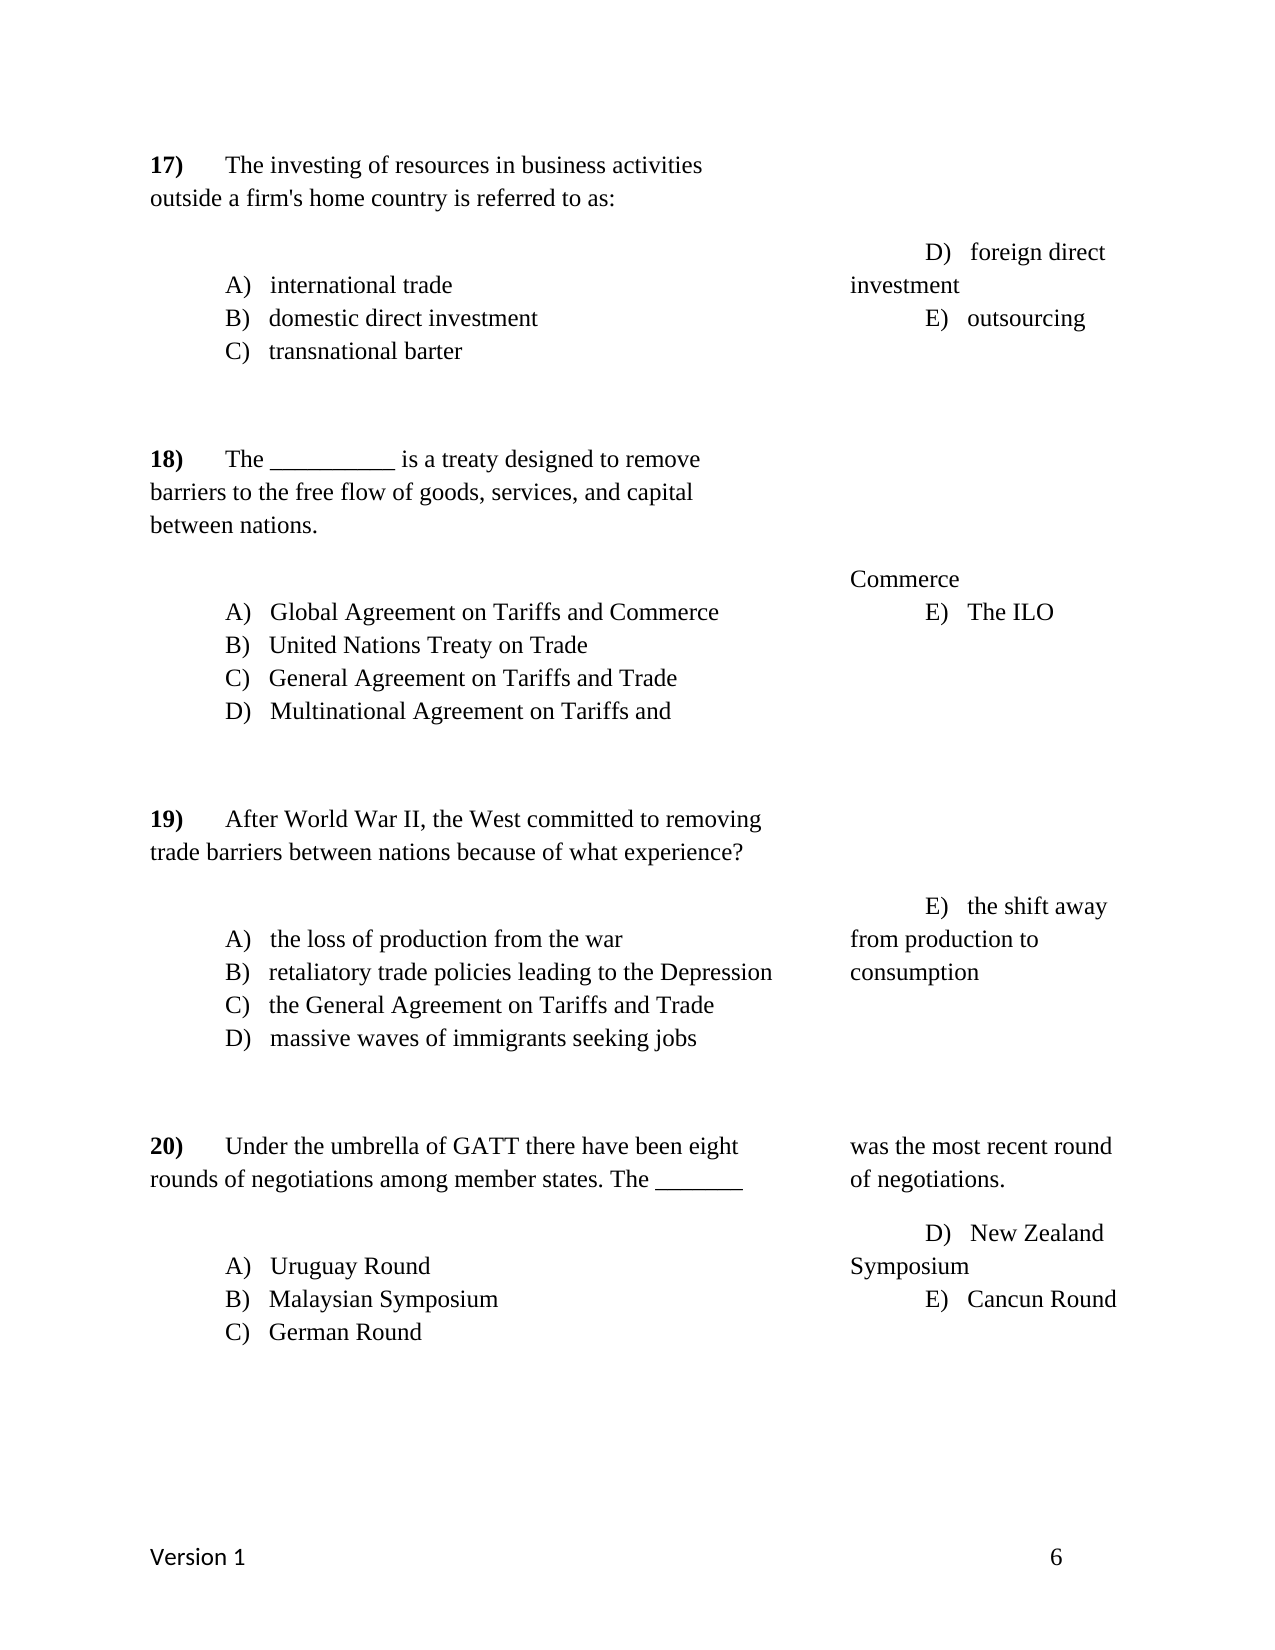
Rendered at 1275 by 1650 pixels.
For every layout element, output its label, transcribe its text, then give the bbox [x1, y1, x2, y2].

text A) Uruguay Round B) Malaysian Symposium C) German Round D) New Zealand Symposium E) Cancun Round [850, 1218, 1125, 1346]
text A) Global Agreement on Tariffs and Commerce B) United Nations Treaty on Trade C) General Agreement on Tariffs and Trade D) Multinational Agreement on Tariffs and Commerce E) The ILO [150, 564, 775, 725]
text A) the loss of production from the war B) retaliatory trade policies leading to the Depression C) the General Agreement on Tariffs and Trade D) massive waves of immigrants seeking jobs E) the shift away from production to consumption [150, 891, 775, 1052]
text A) Global Agreement on Tariffs and Commerce B) United Nations Treaty on Trade C) General Agreement on Tariffs and Trade D) Multinational Agreement on Tariffs and Commerce E) The ILO [850, 564, 1125, 659]
text 20) Under the umbrella of GATT there have been eight rounds of negotiations among member states. The _______ was the most recent round of negotiations. [150, 1131, 775, 1193]
text 20) Under the umbrella of GATT there have been eight rounds of negotiations among member states. The _______ was the most recent round of negotiations. [850, 1131, 1125, 1193]
text A) international trade B) domestic direct investment C) transnational barter D) foreign direct investment E) outsourcing [150, 237, 775, 365]
text 18) The __________ is a treaty designed to remove barriers to the free flow of goods, services, and capital between nations. [150, 444, 775, 539]
text A) Uruguay Round B) Malaysian Symposium C) German Round D) New Zealand Symposium E) Cancun Round [150, 1218, 775, 1346]
text 19) After World War II, the West committed to removing trade barriers between nations because of what experience? [150, 804, 775, 866]
text A) international trade B) domestic direct investment C) transnational barter D) foreign direct investment E) outsourcing [850, 237, 1125, 365]
text 17) The investing of resources in business activities outside a firm's home country is referred to as: [150, 150, 775, 212]
text A) the loss of production from the war B) retaliatory trade policies leading to the Depression C) the General Agreement on Tariffs and Trade D) massive waves of immigrants seeking jobs E) the shift away from production to consumption [850, 891, 1125, 1019]
